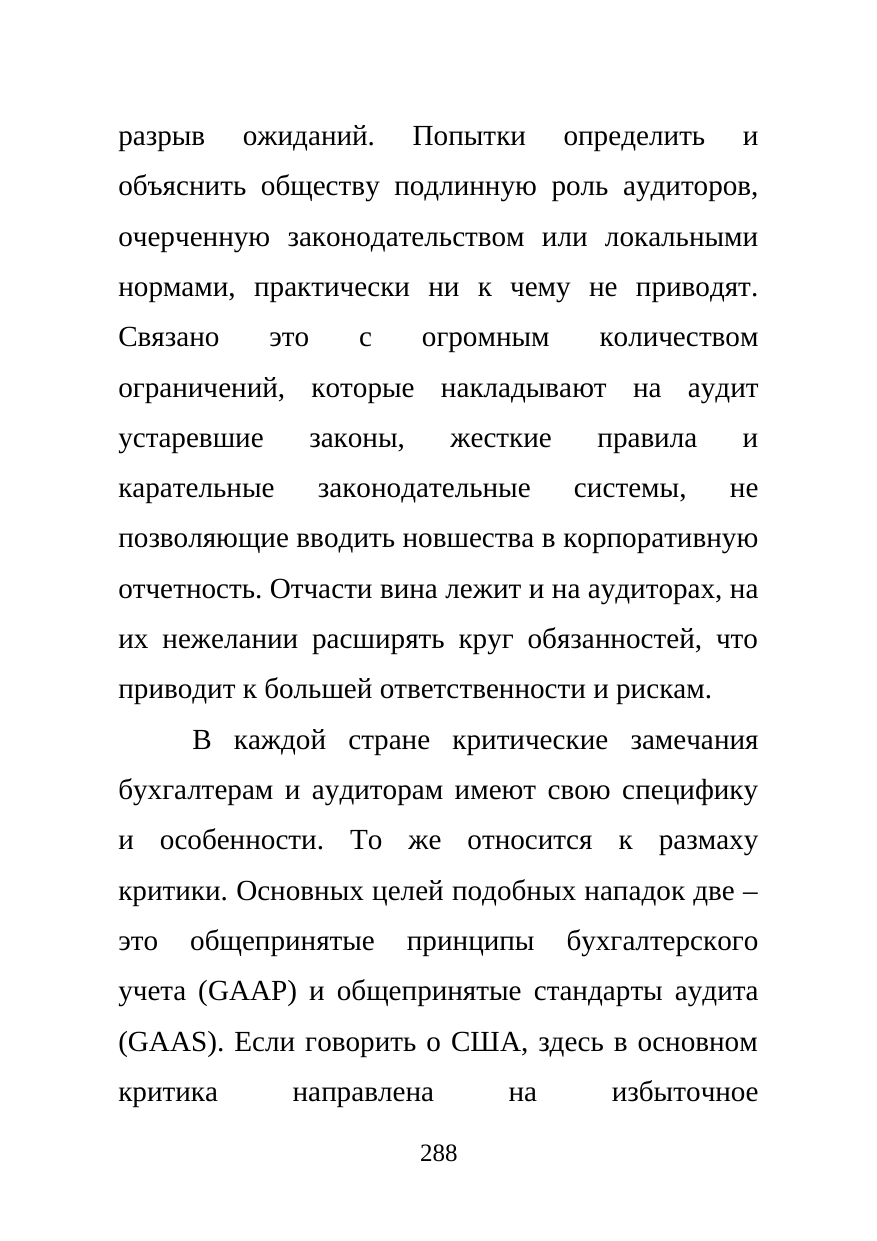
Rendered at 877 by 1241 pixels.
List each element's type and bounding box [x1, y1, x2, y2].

text [118, 118, 759, 705]
text [118, 722, 759, 1108]
